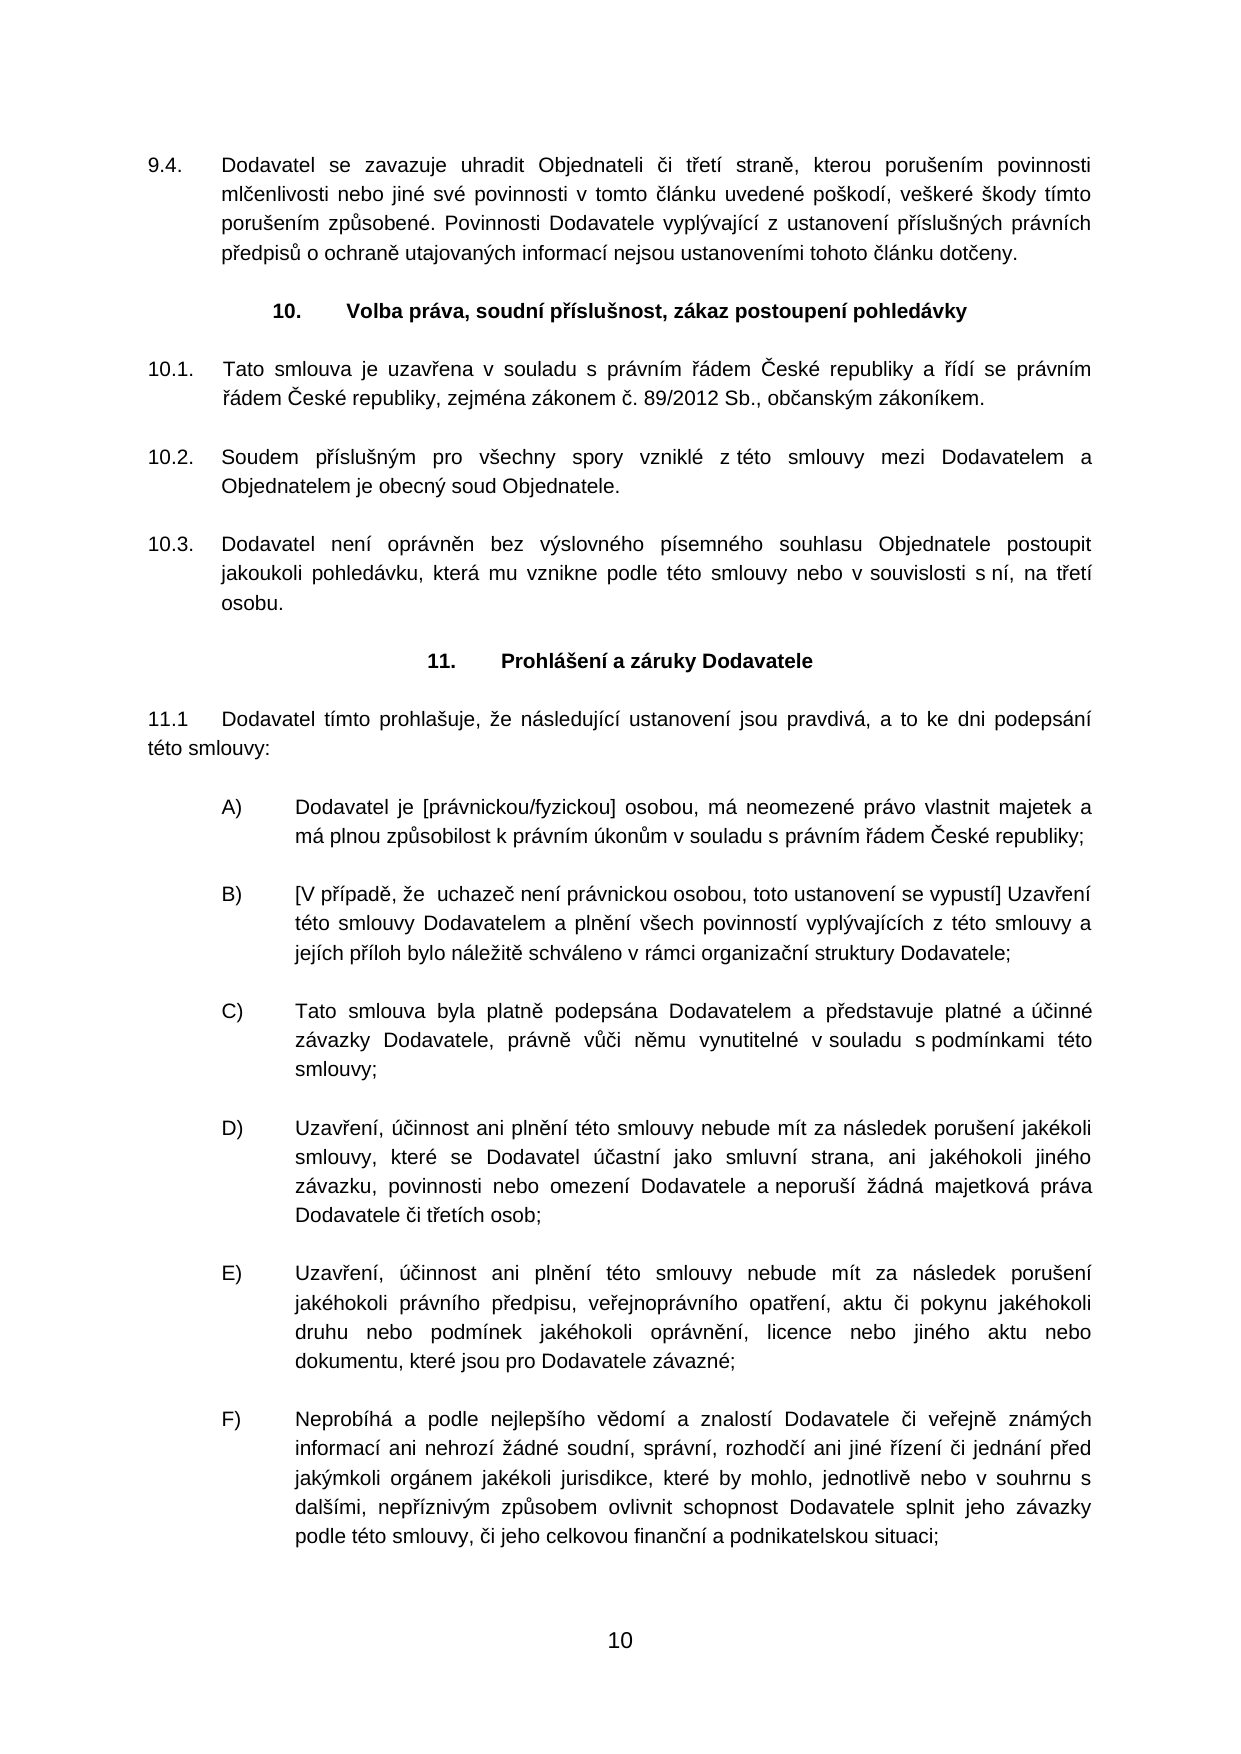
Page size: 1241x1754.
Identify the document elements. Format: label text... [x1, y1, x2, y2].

text 11.1 Dodavatel tímto prohlašuje, že následující ustanovení jsou pravdivá, a to ke dni podepsání této smlouvy: [148, 702, 1092, 760]
text 10.2. Soudem příslušným pro všechny spory vzniklé z této smlouvy mezi Dodavatelem a Objednatelem je obecný soud Objednatele. [148, 439, 1092, 498]
text 10.1. Tato smlouva je uzavřena v souladu s právním řádem České republiky a řídí se právním řádem České republiky, zejména zákonem č. 89/2012 Sb., občanským zákoníkem. [148, 352, 1092, 410]
text A) Dodavatel je [právnickou/fyzickou] osobou, má neomezené právo vlastnit majetek a má plnou způsobilost k právním úkonům v souladu s právním řádem České republiky; [221, 789, 1092, 848]
text F) Neprobíhá a podle nejlepšího vědomí a znalostí Dodavatele či veřejně známých informací ani nehrozí žádné soudní, správní, rozhodčí ani jiné řízení či jednání před jakýmkoli orgánem jakékoli jurisdikce, které by mohlo, jednotlivě nebo v souhrnu s dalšími, nepříznivým způsobem ovlivnit schopnost Dodavatele splnit jeho závazky podle této smlouvy, či jeho celkovou finanční a podnikatelskou situaci; [221, 1402, 1092, 1548]
text 10. Volba práva, soudní příslušnost, zákaz postoupení pohledávky [148, 293, 1092, 323]
text E) Uzavření, účinnost ani plnění této smlouvy nebude mít za následek porušení jakéhokoli právního předpisu, veřejnoprávního opatření, aktu či pokynu jakéhokoli druhu nebo podmínek jakéhokoli oprávnění, licence nebo jiného aktu nebo dokumentu, které jsou pro Dodavatele závazné; [221, 1256, 1092, 1373]
text C) Tato smlouva byla platně podepsána Dodavatelem a představuje platné a účinné závazky Dodavatele, právně vůči němu vynutitelné v souladu s podmínkami této smlouvy; [221, 993, 1092, 1081]
subtitle 11. Prohlášení a záruky Dodavatele [148, 643, 1092, 673]
text B) [V případě, že uchazeč není právnickou osobou, toto ustanovení se vypustí] Uzavření této smlouvy Dodavatelem a plnění všech povinností vyplývajících z této smlouvy a jejích příloh bylo náležitě schváleno v rámci organizační struktury Dodavatele; [221, 877, 1092, 964]
text D) Uzavření, účinnost ani plnění této smlouvy nebude mít za následek porušení jakékoli smlouvy, které se Dodavatel účastní jako smluvní strana, ani jakéhokoli jiného závazku, povinnosti nebo omezení Dodavatele a neporuší žádná majetková práva Dodavatele či třetích osob; [221, 1110, 1092, 1227]
text 9.4. Dodavatel se zavazuje uhradit Objednateli či třetí straně, kterou porušením povinnosti mlčenlivosti nebo jiné své povinnosti v tomto článku uvedené poškodí, veškeré škody tímto porušením způsobené. Povinnosti Dodavatele vyplývající z ustanovení příslušných právních předpisů o ochraně utajovaných informací nejsou ustanoveními tohoto článku dotčeny. [148, 148, 1092, 264]
text 10.3. Dodavatel není oprávněn bez výslovného písemného souhlasu Objednatele postoupit jakoukoli pohledávku, která mu vznikne podle této smlouvy nebo v souvislosti s ní, na třetí osobu. [148, 527, 1092, 614]
